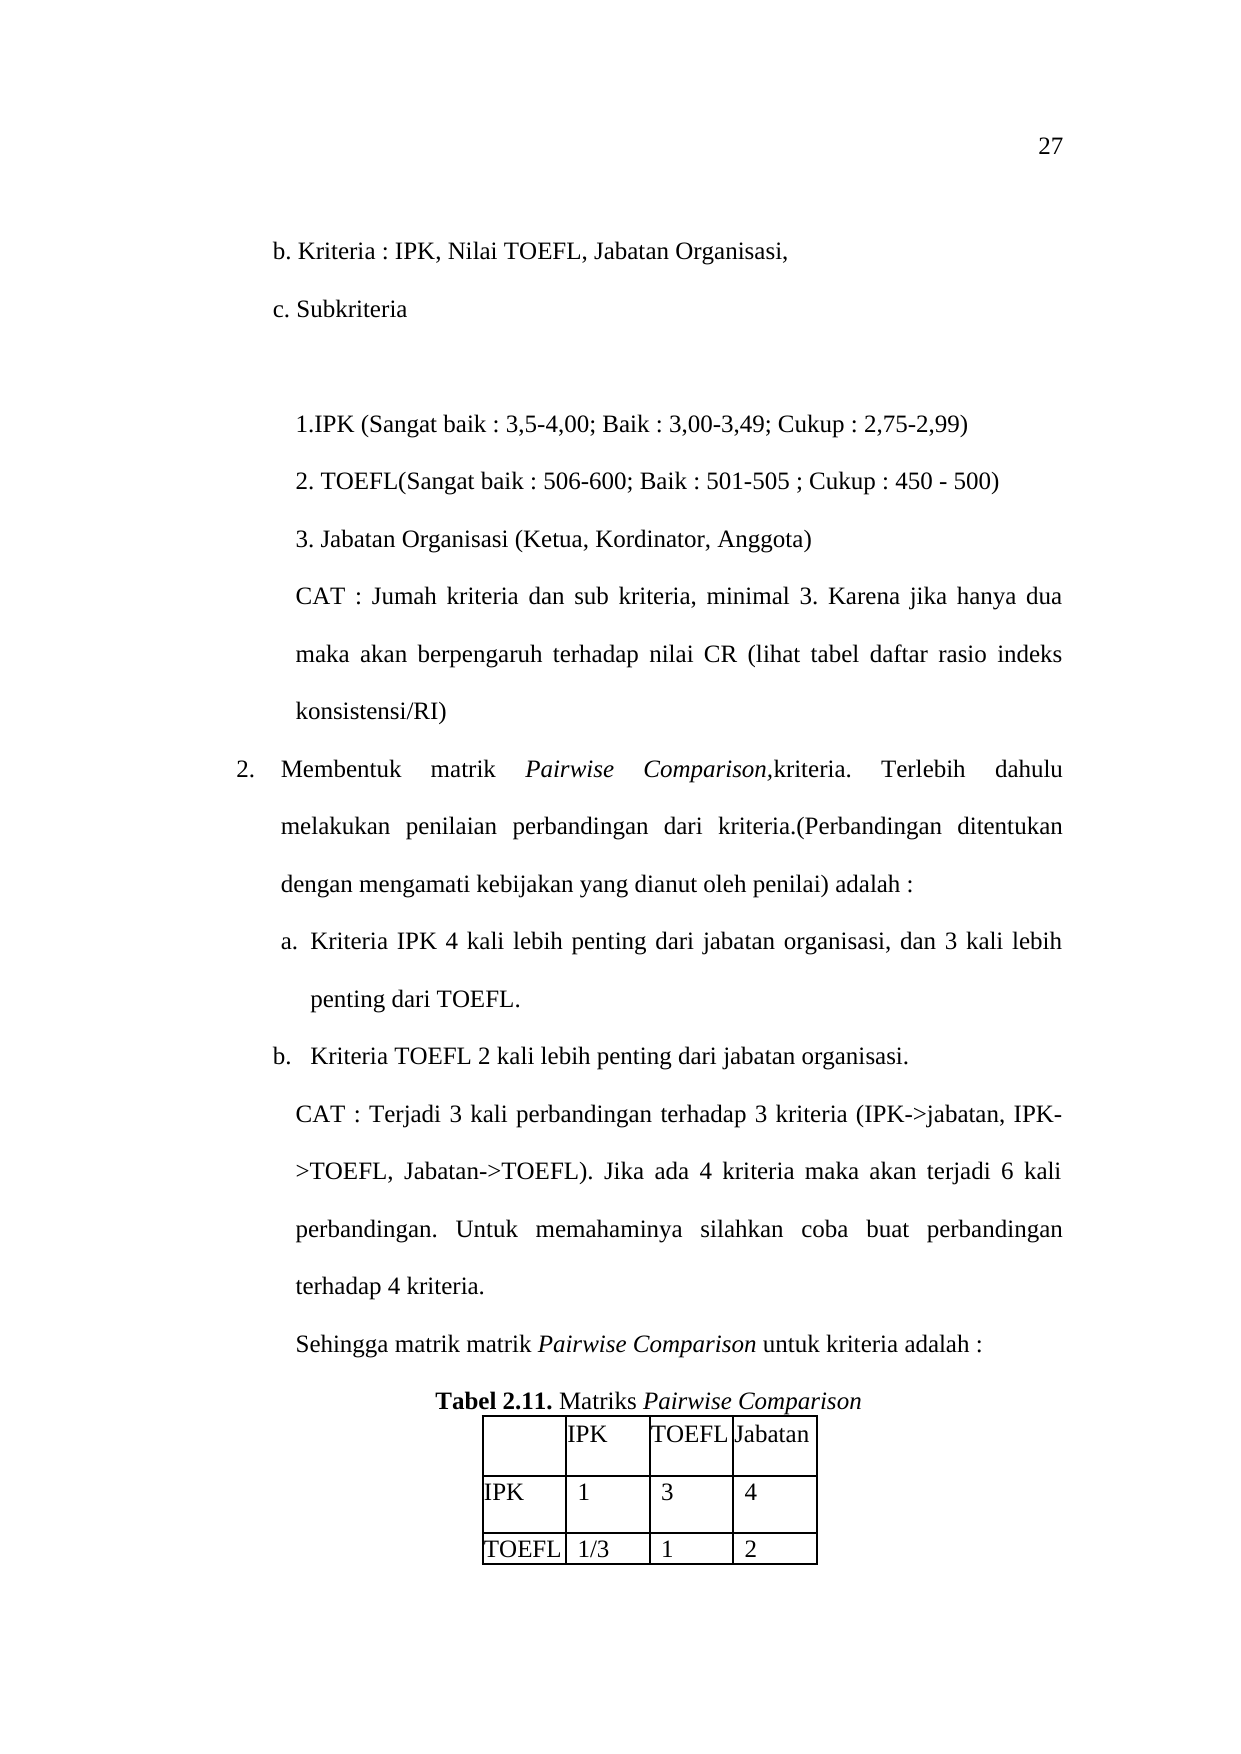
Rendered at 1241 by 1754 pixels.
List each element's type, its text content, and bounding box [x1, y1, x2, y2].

table_cell 1 [567, 1477, 649, 1532]
table_cell 1 [651, 1534, 732, 1563]
text 3. Jabatan Organisasi (Ketua, Kordinator, Anggota) [295, 524, 1063, 552]
table_header TOEFL [651, 1417, 732, 1474]
text 2. TOEFL(Sangat baik : 506-600; Baik : 501-505 ; Cukup : 450 - 500) [295, 466, 1063, 495]
table_cell TOEFL [484, 1534, 565, 1563]
text Tabel 2.11. Matriks Pairwise Comparison [236, 1386, 1063, 1415]
text b. Kriteria TOEFL 2 kali lebih penting dari jabatan organisasi. [273, 1041, 1063, 1070]
text 1.IPK (Sangat baik : 3,5-4,00; Baik : 3,00-3,49; Cukup : 2,75-2,99) [295, 409, 1063, 437]
text CAT : Jumah kriteria dan sub kriteria, minimal 3. Karena jika hanya dua maka akan berpengaruh terhadap nilai CR (lihat tabel daftar rasio indeks konsistensi/RI) [295, 581, 1063, 725]
text Sehingga matrik matrik Pairwise Comparison untuk kriteria adalah : [295, 1329, 1063, 1357]
text b. Kriteria : IPK, Nilai TOEFL, Jabatan Organisasi, [273, 236, 1063, 265]
text c. Subkriteria [273, 294, 1063, 322]
table_cell 3 [651, 1477, 732, 1532]
table_cell IPK [484, 1477, 565, 1532]
text CAT : Terjadi 3 kali perbandingan terhadap 3 kriteria (IPK->jabatan, IPK->TOEFL, Jabatan->TOEFL). Jika ada 4 kriteria maka akan terjadi 6 kali perbandingan. Untuk memahaminya silahkan coba buat perbandingan terhadap 4 kriteria. [295, 1099, 1063, 1300]
list Membentuk matrik Pairwise Comparison,kriteria. Terlebih dahulu melakukan penilaian perbandingan dari kriteria.(Perbandingan ditentukan dengan mengamati kebijakan yang dianut oleh penilai) adalah : [236, 754, 1063, 897]
table_cell 2 [734, 1534, 816, 1563]
table_header IPK [567, 1417, 649, 1474]
table_header [484, 1417, 565, 1474]
table_header Jabatan [734, 1417, 816, 1474]
text a. Kriteria IPK 4 kali lebih penting dari jabatan organisasi, dan 3 kali lebih penting dari TOEFL. [281, 926, 1063, 1012]
table_cell 1/3 [567, 1534, 649, 1563]
table_cell 4 [734, 1477, 816, 1532]
